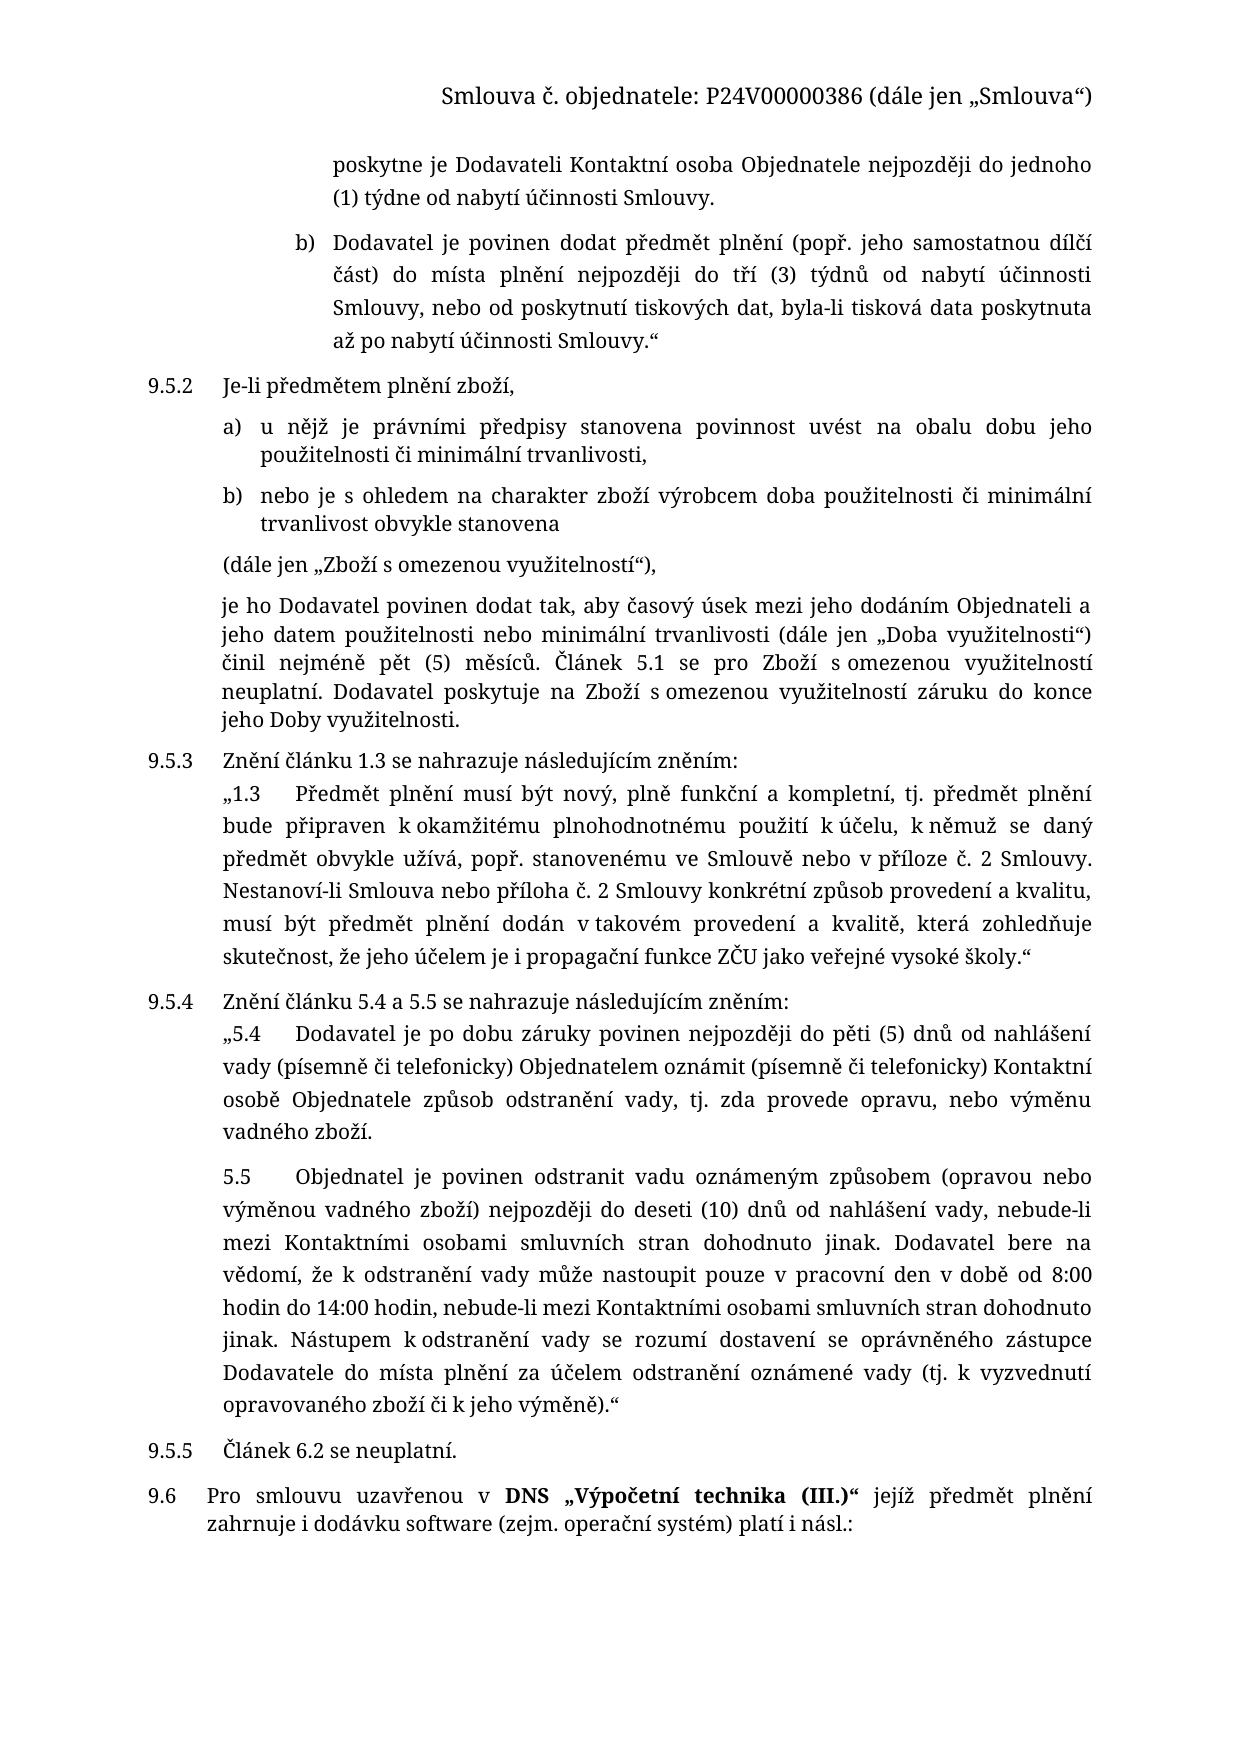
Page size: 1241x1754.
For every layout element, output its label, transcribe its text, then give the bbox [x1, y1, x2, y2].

list „5.4 Dodavatel je po dobu záruky povinen nejpozději do pěti (5) dnů od nahlášení vady (písemně či telefonicky) Objednatelem oznámit (písemně či telefonicky) Kontaktní osobě Objednatele způsob odstranění vady, tj. zda provede opravu, nebo výměnu vadného zboží. [223, 1019, 1093, 1146]
list „1.3 Předmět plnění musí být nový, plně funkční a kompletní, tj. předmět plnění bude připraven k okamžitému plnohodnotnému použití k účelu, k němuž se daný předmět obvykle užívá, popř. stanovenému ve Smlouvě nebo v příloze č. 2 Smlouvy. Nestanoví-li Smlouva nebo příloha č. 2 Smlouvy konkrétní způsob provedení a kvalitu, musí být předmět plnění dodán v takovém provedení a kvalitě, která zohledňuje skutečnost, že jeho účelem je i propagační funkce ZČU jako veřejné vysoké školy.“ [223, 779, 1093, 970]
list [295, 150, 1093, 211]
list nebo je s ohledem na charakter zboží výrobcem doba použitelnosti či minimální trvanlivost obvykle stanovena [223, 481, 1093, 538]
list Pro smlouvu uzavřenou v DNS „Výpočetní technika (III.)“ jejíž předmět plnění zahrnuje i dodávku software (zejm. operační systém) platí i násl.: [148, 1481, 1093, 1538]
list 5.5 Objednatel je povinen odstranit vadu oznámeným způsobem (opravou nebo výměnou vadného zboží) nejpozději do deseti (10) dnů od nahlášení vady, nebude-li mezi Kontaktními osobami smluvních stran dohodnuto jinak. Dodavatel bere na vědomí, že k odstranění vady může nastoupit pouze v pracovní den v době od 8:00 hodin do 14:00 hodin, nebude-li mezi Kontaktními osobami smluvních stran dohodnuto jinak. Nástupem k odstranění vady se rozumí dostavení se oprávněného zástupce Dodavatele do místa plnění za účelem odstranění oznámené vady (tj. k vyzvednutí opravovaného zboží či k jeho výměně).“ [223, 1162, 1093, 1419]
list Je-li předmětem plnění zboží, [148, 371, 1093, 399]
list Článek 6.2 se neuplatní. [148, 1436, 1093, 1464]
list u nějž je právními předpisy stanovena povinnost uvést na obalu dobu jeho použitelnosti či minimální trvanlivosti, [223, 412, 1093, 469]
list Dodavatel je povinen dodat předmět plnění (popř. jeho samostatnou dílčí část) do místa plnění nejpozději do tří (3) týdnů od nabytí účinnosti Smlouvy, nebo od poskytnutí tiskových dat, byla-li tisková data poskytnuta až po nabytí účinnosti Smlouvy.“ [295, 228, 1093, 354]
list Znění článku 5.4 a 5.5 se nahrazuje následujícím zněním: [148, 987, 1093, 1015]
list Znění článku 1.3 se nahrazuje následujícím zněním: [148, 746, 1093, 774]
text (dále jen „Zboží s omezenou využitelností“), [223, 551, 1093, 579]
text je ho Dodavatel povinen dodat tak, aby časový úsek mezi jeho dodáním Objednateli a jeho datem použitelnosti nebo minimální trvanlivosti (dále jen „Doba využitelnosti“) činil nejméně pět (5) měsíců. Článek 5.1 se pro Zboží s omezenou využitelností neuplatní. Dodavatel poskytuje na Zboží s omezenou využitelností záruku do konce jeho Doby využitelnosti. [221, 591, 1093, 734]
